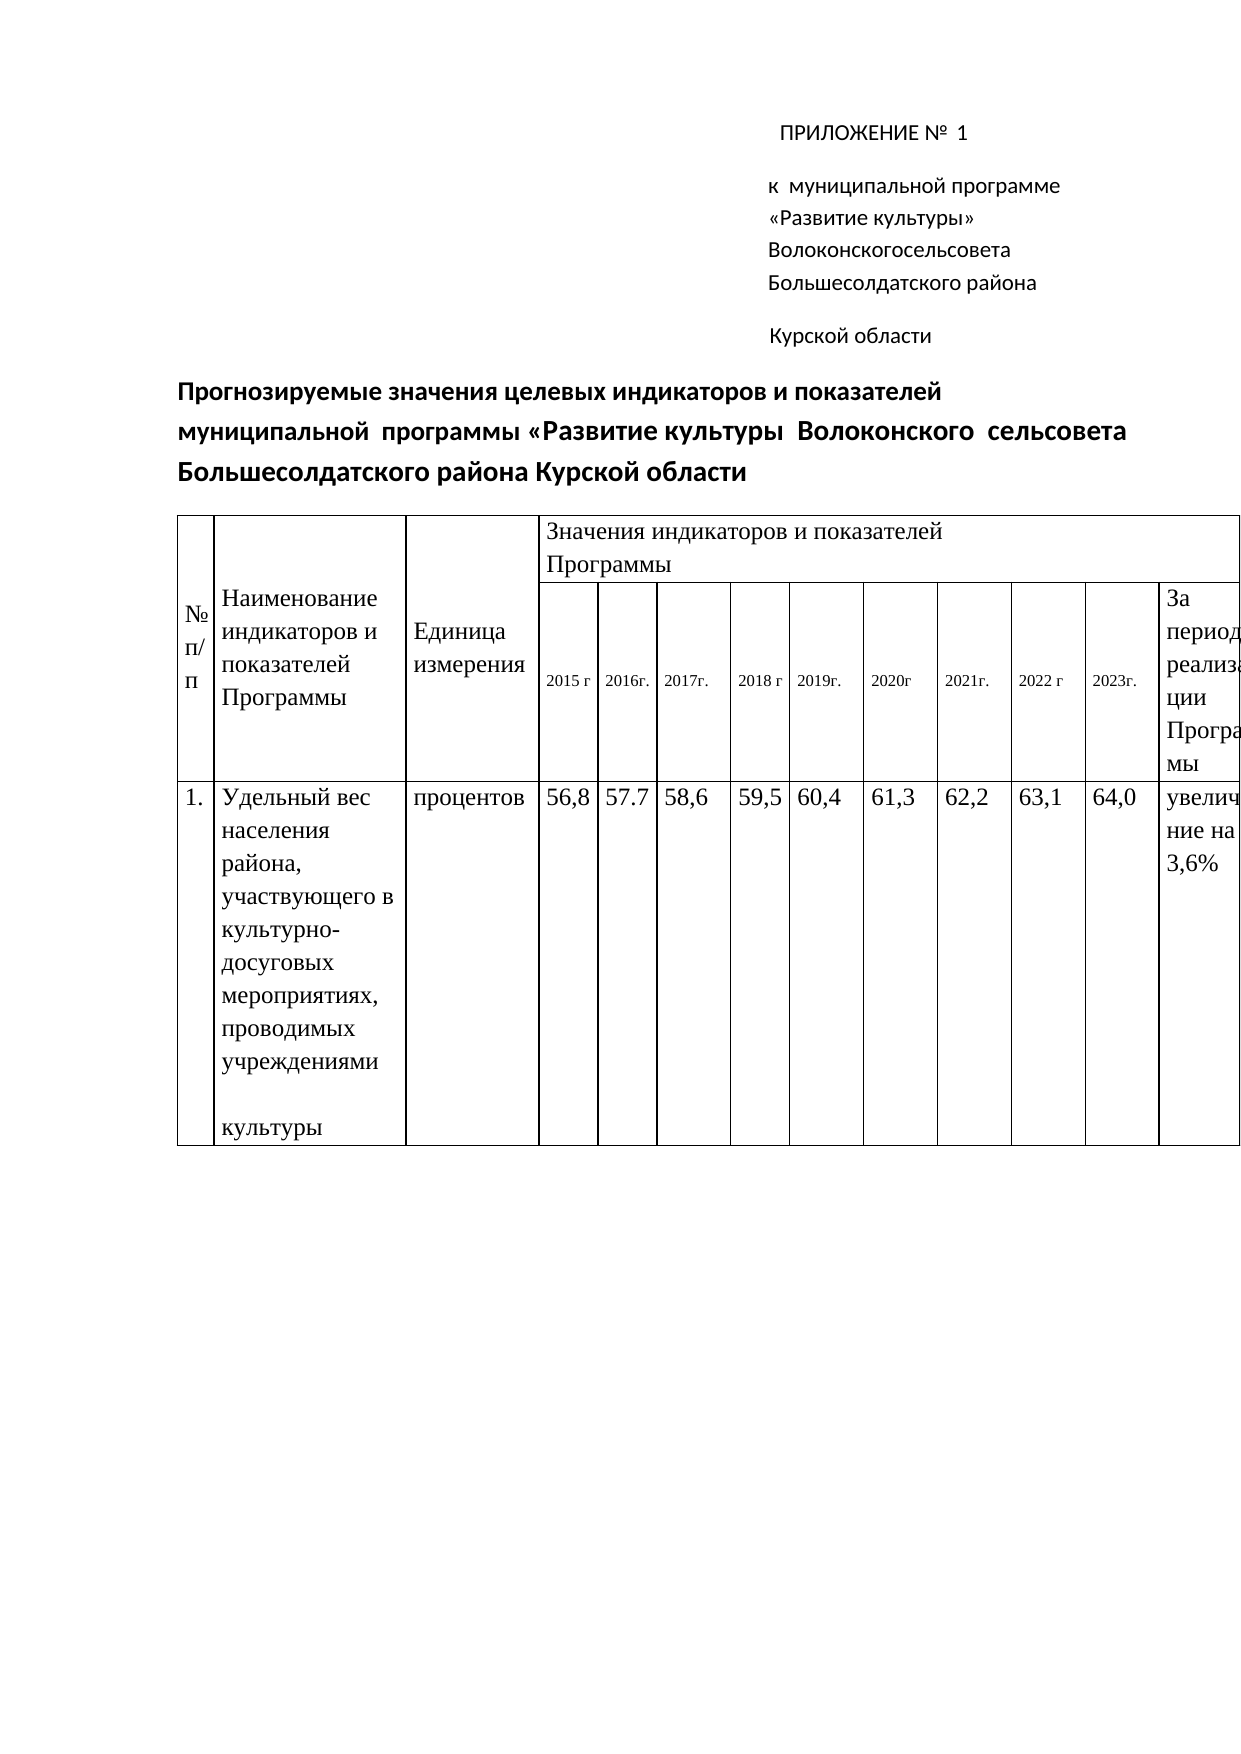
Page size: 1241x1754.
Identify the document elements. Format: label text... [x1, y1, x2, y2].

table_cell 64,0 [1086, 782, 1158, 1145]
table_cell 2019г. [790, 583, 863, 781]
text Прогнозируемые значения целевых индикаторов и показателей муниципальной программы «Развитие культуры Волоконского сельсовета Большесолдатского района Курской области [177, 374, 1152, 489]
table_header Значения индикаторов и показателей Программы [540, 516, 1239, 582]
text Курской области [177, 321, 1152, 349]
table_header Наименование индикаторов и показателей Программы [215, 516, 405, 781]
table_cell 59,5 [731, 782, 789, 1145]
table_header № п/п [178, 516, 213, 781]
table_cell 56,8 [540, 782, 597, 1145]
table_cell Удельный вес населения района, участвующего в культурно-досуговых мероприятиях, проводимых учреждениями культуры [215, 782, 405, 1145]
text к муниципальной программе «Развитие культуры» Волоконскогосельсовета Большесолдатского района [768, 171, 1152, 296]
table_cell 57.7 [599, 782, 656, 1145]
table_cell 62,2 [938, 782, 1011, 1145]
table_cell 60,4 [790, 782, 863, 1145]
table_cell 61,3 [864, 782, 937, 1145]
table_cell 2023г. [1086, 583, 1158, 781]
table_cell За период реализации Программы [1160, 583, 1239, 781]
table_cell 63,1 [1012, 782, 1085, 1145]
table_cell 58,6 [658, 782, 730, 1145]
table_cell 2016г. [599, 583, 656, 781]
table_cell 2020г [864, 583, 937, 781]
table_cell процентов [407, 782, 538, 1145]
table_cell 1. [178, 782, 213, 1145]
table_header Единица измерения [407, 516, 538, 781]
table_cell 2022 г [1012, 583, 1085, 781]
table_cell 2015 г [540, 583, 597, 781]
table_cell увеличение на 3,6% [1160, 782, 1239, 1145]
table_cell 2021г. [938, 583, 1011, 781]
text ПРИЛОЖЕНИЕ № 1 [177, 118, 1152, 146]
table_cell 2017г. [658, 583, 730, 781]
table_cell 2018 г [731, 583, 789, 781]
